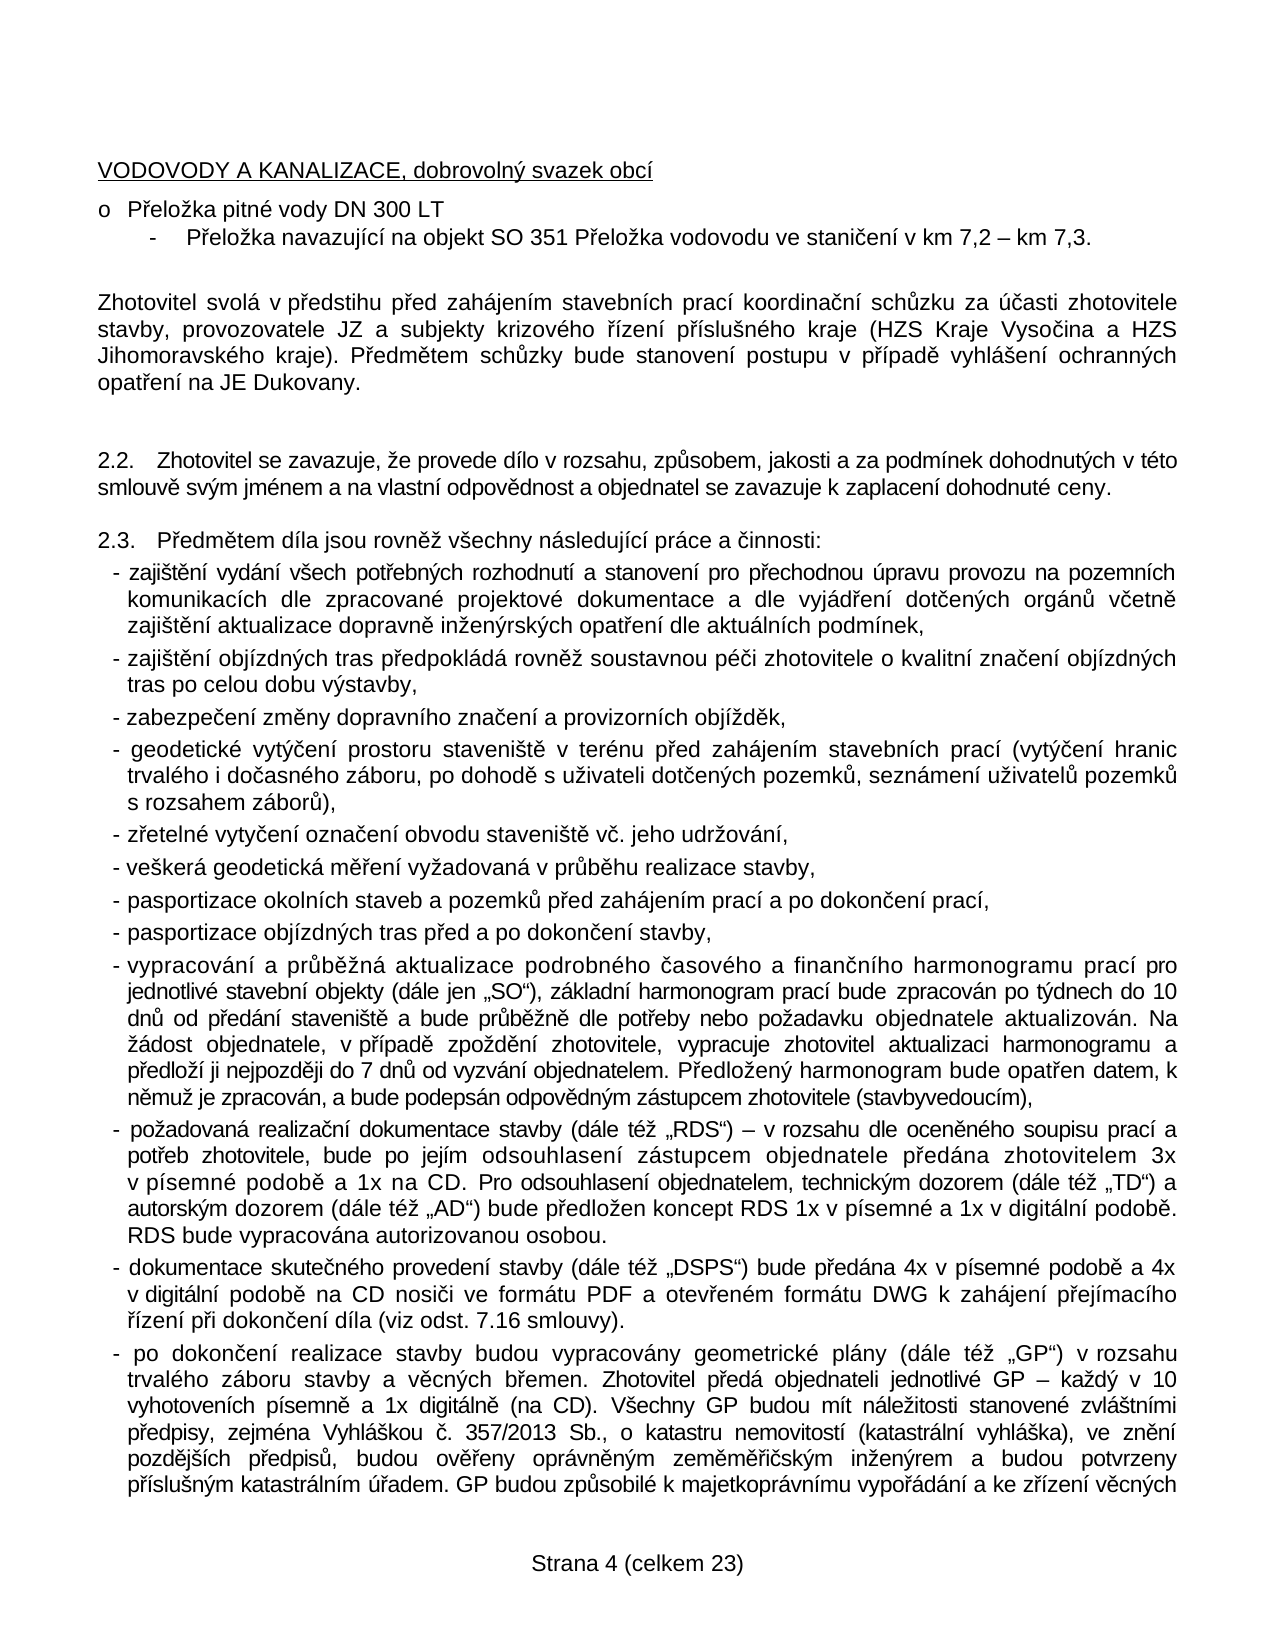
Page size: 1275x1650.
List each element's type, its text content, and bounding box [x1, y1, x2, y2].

text - pasportizace okolních staveb a pozemků před zahájením prací a po dokončení prací, [112, 887, 1177, 913]
text - dokumentace skutečného provedení stavby (dále též „DSPS“) bude předána 4x v písemné podobě a 4x v digitální podobě na CD nosiči ve formátu PDF a otevřeném formátu DWG k zahájení přejímacího řízení při dokončení díla (viz odst. 7.16 smlouvy). [112, 1254, 1177, 1333]
title Přeložka navazující na objekt SO 351 Přeložka vodovodu ve staničení v km 7,2 – km 7,3. [149, 224, 1177, 251]
text - požadovaná realizační dokumentace stavby (dále též „RDS“) – v rozsahu dle oceněného soupisu prací a potřeb zhotovitele, bude po jejím odsouhlasení zástupcem objednatele předána zhotovitelem 3x v písemné podobě a 1x na CD. Pro odsouhlasení objednatelem, technickým dozorem (dále též „TD“) a autorským dozorem (dále též „AD“) bude předložen koncept RDS 1x v písemné a 1x v digitální podobě. RDS bude vypracována autorizovanou osobou. [112, 1116, 1177, 1248]
list Předmětem díla jsou rovněž všechny následující práce a činnosti: [97, 527, 1177, 553]
text - zajištění objízdných tras předpokládá rovněž soustavnou péči zhotovitele o kvalitní značení objízdných tras po celou dobu výstavby, [112, 644, 1177, 697]
text - zajištění vydání všech potřebných rozhodnutí a stanovení pro přechodnou úpravu provozu na pozemních komunikacích dle zpracované projektové dokumentace a dle vyjádření dotčených orgánů včetně zajištění aktualizace dopravně inženýrských opatření dle aktuálních podmínek, [112, 559, 1177, 638]
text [112, 1339, 1177, 1498]
text - zabezpečení změny dopravního značení a provizorních objížděk, [112, 703, 1177, 730]
text - vypracování a průběžná aktualizace podrobného časového a finančního harmonogramu prací pro jednotlivé stavební objekty (dále jen „SO“), základní harmonogram prací bude zpracován po týdnech do 10 dnů od předání staveniště a bude průběžně dle potřeby nebo požadavku objednatele aktualizován. Na žádost objednatele, v případě zpoždění zhotovitele, vypracuje zhotovitel aktualizaci harmonogramu a předloží ji nejpozději do 7 dnů od vyzvání objednatelem. Předložený harmonogram bude opatřen datem, k němuž je zpracován, a bude podepsán odpovědným zástupcem zhotovitele (stavbyvedoucím), [112, 952, 1177, 1110]
text - zřetelné vytyčení označení obvodu staveniště vč. jeho udržování, [112, 821, 1177, 848]
list Zhotovitel se zavazuje, že provede dílo v rozsahu, způsobem, jakosti a za podmínek dohodnutých v této smlouvě svým jménem a na vlastní odpovědnost a objednatel se zavazuje k zaplacení dohodnuté ceny. [97, 447, 1177, 500]
title VODOVODY A KANALIZACE, dobrovolný svazek obcí [97, 157, 1177, 183]
text - pasportizace objízdných tras před a po dokončení stavby, [112, 919, 1177, 946]
title Zhotovitel svolá v předstihu před zahájením stavebních prací koordinační schůzku za účasti zhotovitele stavby, provozovatele JZ a subjekty krizového řízení příslušného kraje (HZS Kraje Vysočina a HZS Jihomoravského kraje). Předmětem schůzky bude stanovení postupu v případě vyhlášení ochranných opatření na JE Dukovany. [97, 289, 1177, 395]
text - veškerá geodetická měření vyžadovaná v průběhu realizace stavby, [112, 854, 1177, 880]
title Přeložka pitné vody DN 300 LT [97, 196, 1177, 224]
text - geodetické vytýčení prostoru staveniště v terénu před zahájením stavebních prací (vytýčení hranic trvalého i dočasného záboru, po dohodě s uživateli dotčených pozemků, seznámení uživatelů pozemků s rozsahem záborů), [112, 736, 1177, 815]
